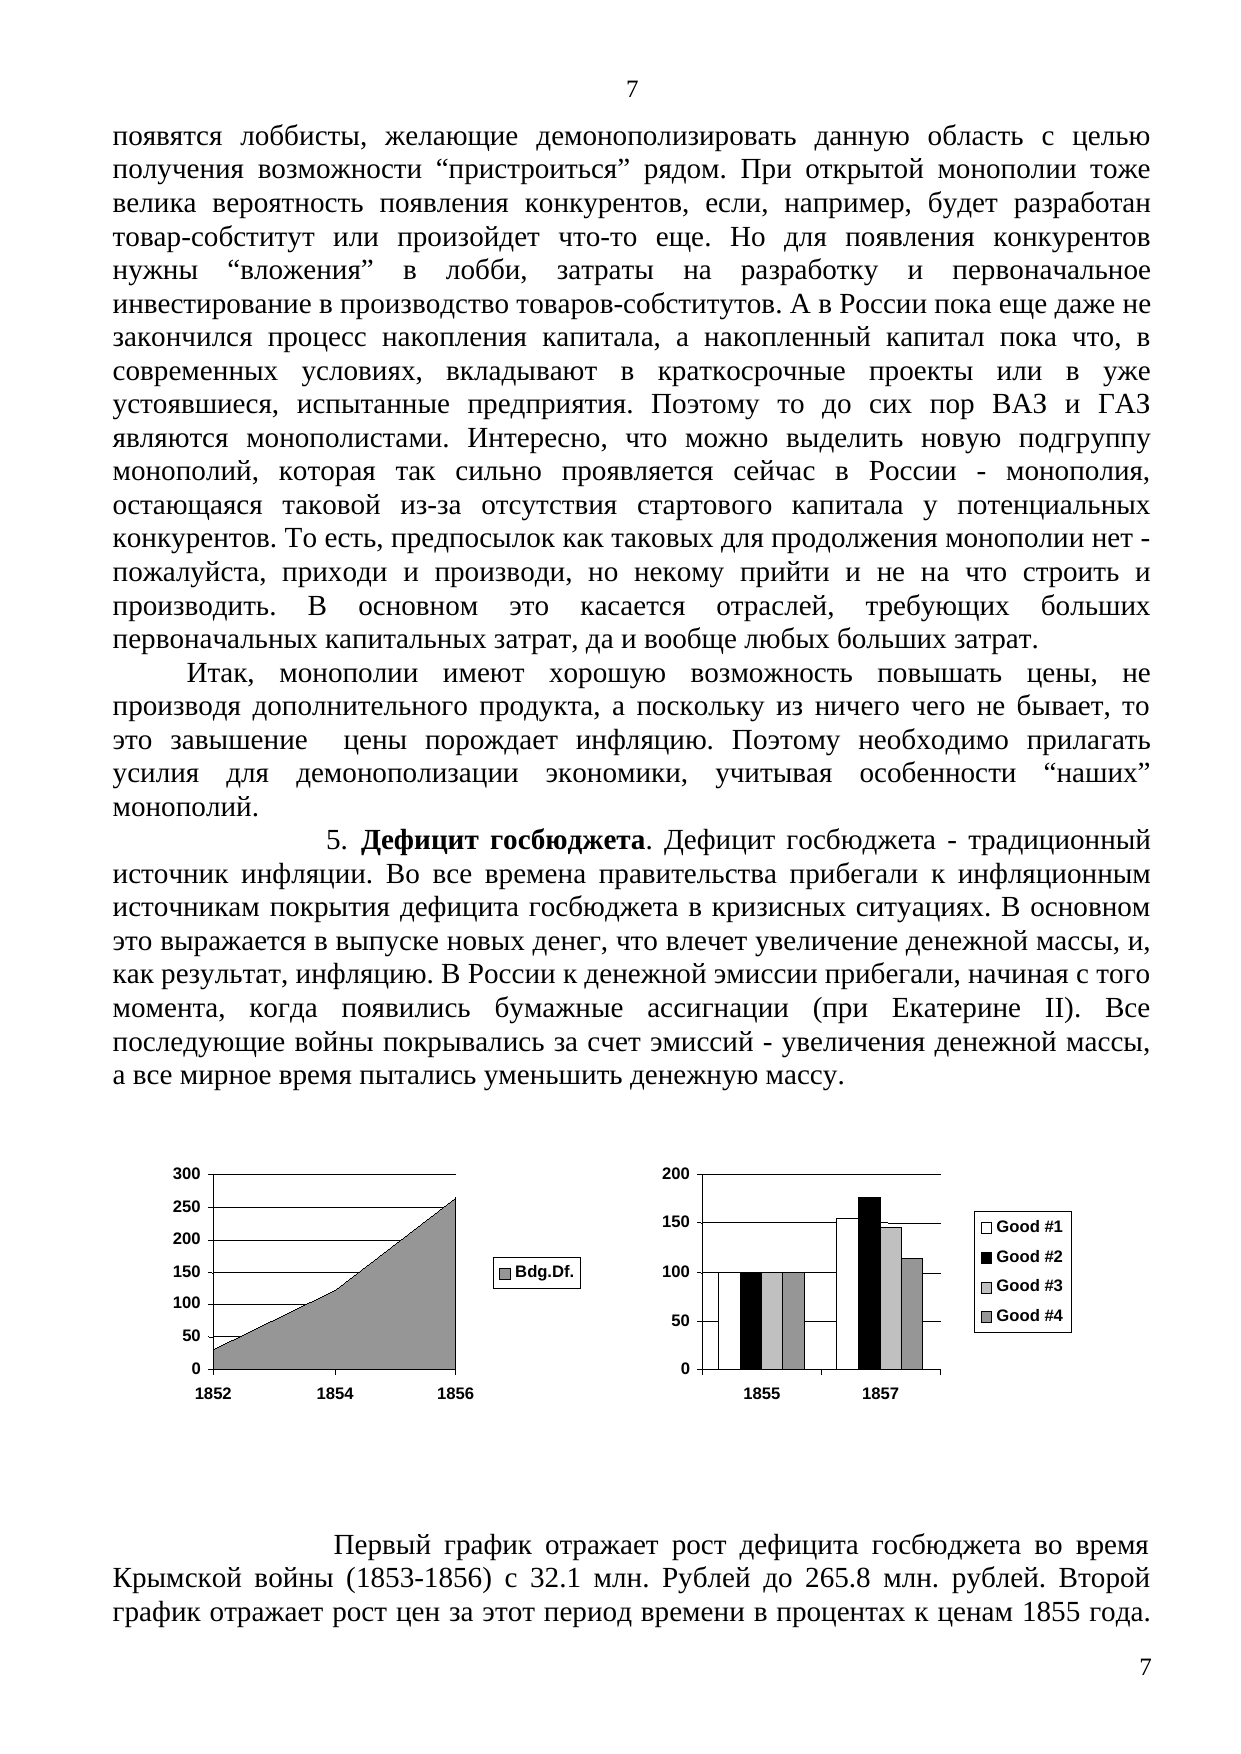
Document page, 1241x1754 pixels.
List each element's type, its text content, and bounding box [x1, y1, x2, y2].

text Итак, монополии имеют хорошую возможность повышать цены, не производя дополнительного продукта, а поскольку из ничего чего не бывает, то это завышение цены порождает инфляцию. Поэтому необходимо прилагать усилия для демонополизации экономики, учитывая особенности “наших” монополий. [112, 655, 1152, 822]
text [112, 1527, 1152, 1627]
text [112, 118, 1152, 655]
text 5. Дефицит госбюджета. Дефицит госбюджета - традиционный источник инфляции. Во все времена правительства прибегали к инфляционным источникам покрытия дефицита госбюджета в кризисных ситуациях. В основном это выражается в выпуске новых денег, что влечет увеличение денежной массы, и, как результат, инфляцию. В России к денежной эмиссии прибегали, начиная с того момента, когда появились бумажные ассигнации (при Екатерине II). Все последующие войны покрывались за счет эмиссий - увеличения денежной массы, а все мирное время пытались уменьшить денежную массу. [112, 822, 1152, 1091]
